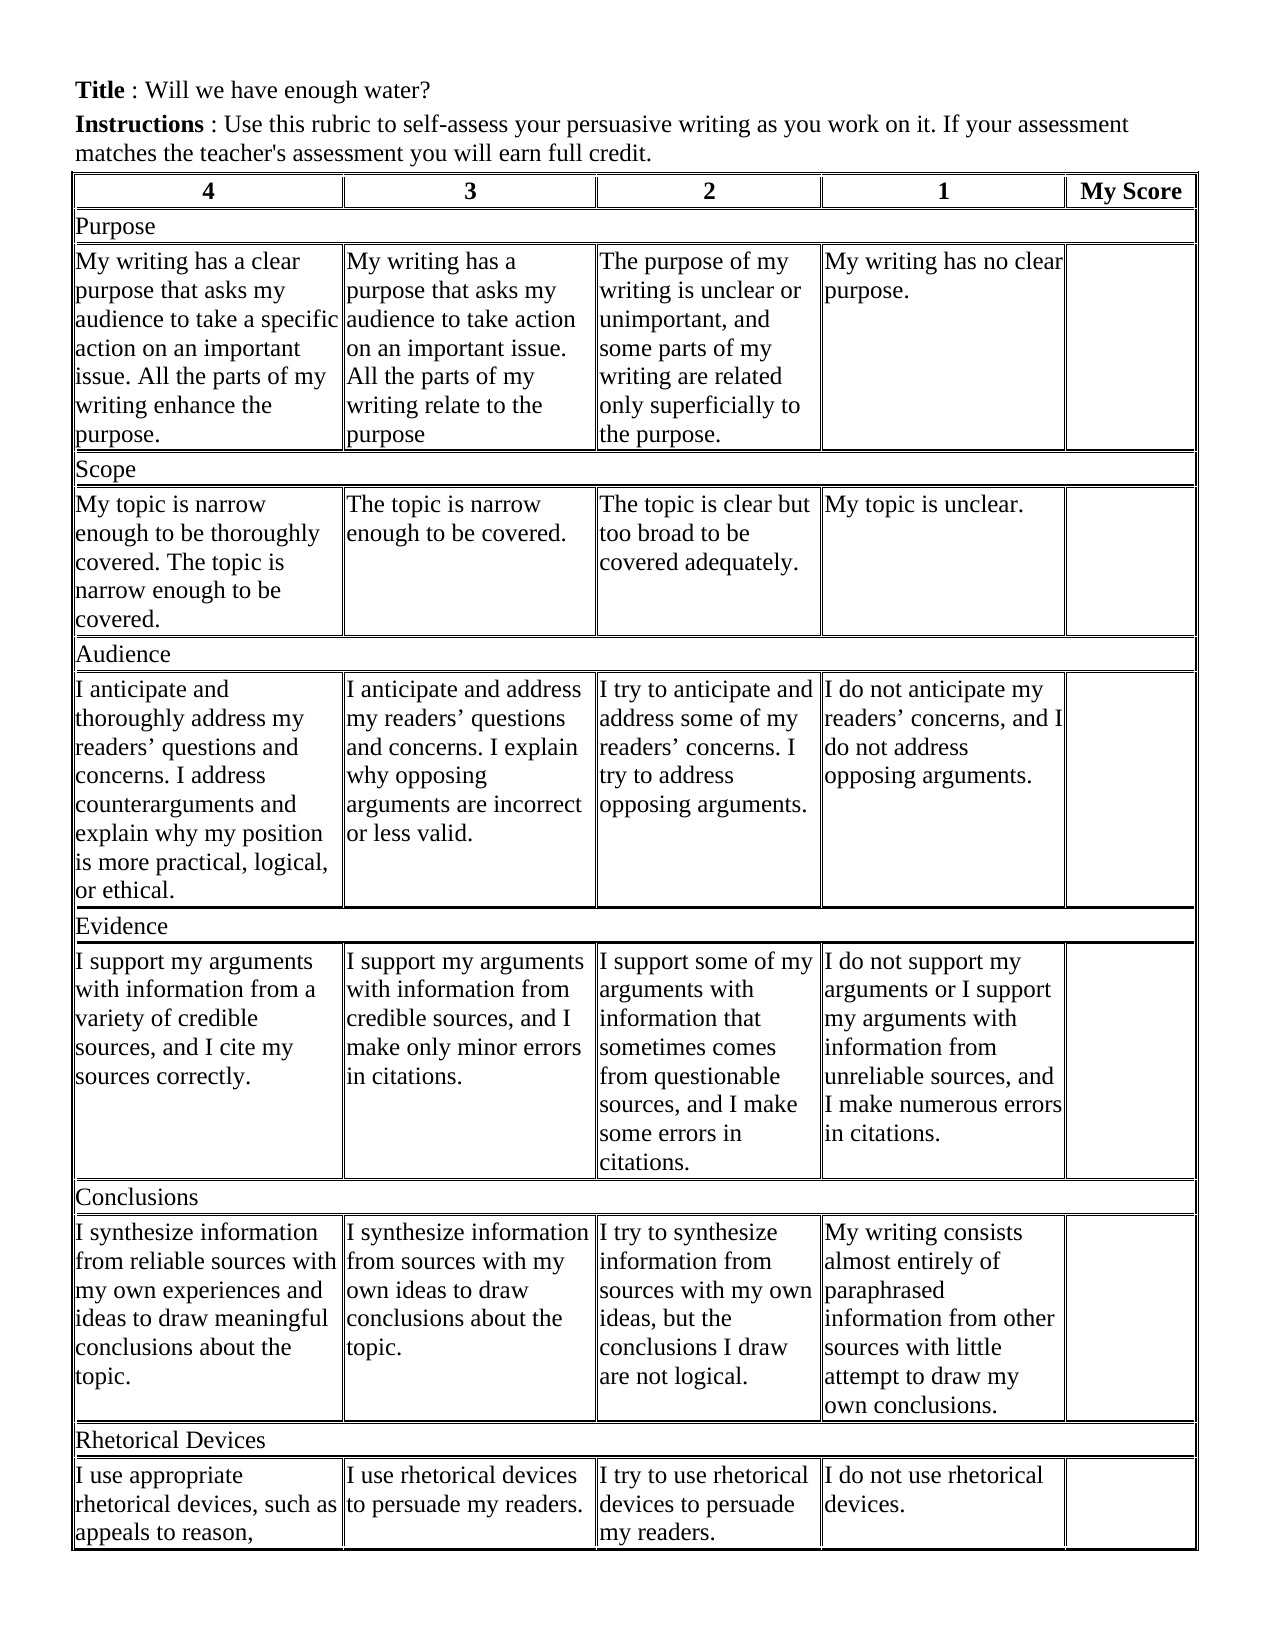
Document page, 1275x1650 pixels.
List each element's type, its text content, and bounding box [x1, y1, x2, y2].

table_cell I synthesize information from sources with my own ideas to draw conclusions about the topic. [345, 1216, 595, 1420]
table_cell I anticipate and address my readers’ questions and concerns. I explain why opposing arguments are incorrect or less valid. [345, 673, 595, 906]
table_cell [1067, 1213, 1196, 1420]
text Title : Will we have enough water? [75, 75, 1200, 104]
table_cell I try to anticipate and address some of my readers’ concerns. I try to address opposing arguments. [598, 673, 820, 906]
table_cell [597, 1459, 822, 1548]
table_cell The topic is narrow enough to be covered. [345, 488, 595, 634]
table_cell I anticipate and thoroughly address my readers’ questions and concerns. I address counterarguments and explain why my position is more practical, logical, or ethical. [75, 670, 342, 906]
table_cell Conclusions [75, 1178, 1196, 1212]
table_cell I support some of my arguments with information that sometimes comes from questionable sources, and I make some errors in citations. [598, 944, 820, 1177]
table_cell [1067, 670, 1196, 906]
table_cell Evidence [75, 906, 1195, 941]
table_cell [75, 1455, 344, 1548]
text Instructions : Use this rubric to self-assess your persuasive writing as you work on it. If your assessment matches the teacher's assessment you will earn full credit. [75, 109, 1200, 166]
table_cell Purpose [73, 207, 1197, 242]
table_cell [1067, 941, 1195, 1177]
table_cell I do not support my arguments or I support my arguments with information from unreliable sources, and I make numerous errors in citations. [823, 944, 1064, 1177]
table_cell I try to synthesize information from sources with my own ideas, but the conclusions I draw are not logical. [598, 1216, 820, 1420]
table_cell [1066, 1455, 1196, 1548]
table_cell My writing has a clear purpose that asks my audience to take a specific action on an important issue. All the parts of my writing enhance the purpose. [73, 242, 344, 449]
table_cell [1067, 484, 1196, 634]
table_cell My topic is unclear. [823, 488, 1064, 634]
table_cell The topic is clear but too broad to be covered adequately. [598, 488, 820, 634]
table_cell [822, 1459, 1066, 1548]
table_cell Scope [75, 449, 1196, 484]
table_header 4 [75, 175, 344, 207]
table_cell [1066, 242, 1197, 449]
table_header 2 [597, 175, 822, 207]
table_cell My writing consists almost entirely of paraphrased information from other sources with little attempt to draw my own conclusions. [823, 1216, 1064, 1420]
table_cell The purpose of my writing is unclear or unimportant, and some parts of my writing are related only superficially to the purpose. [598, 245, 820, 449]
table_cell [344, 1459, 597, 1548]
table_cell I synthesize information from reliable sources with my own experiences and ideas to draw meaningful conclusions about the topic. [75, 1213, 342, 1420]
table_cell My writing has a purpose that asks my audience to take action on an important issue. All the parts of my writing relate to the purpose [345, 245, 595, 449]
table_cell Rhetorical Devices [75, 1420, 1196, 1455]
table_cell I support my arguments with information from a variety of credible sources, and I cite my sources correctly. [75, 941, 342, 1177]
table_cell I do not anticipate my readers’ concerns, and I do not address opposing arguments. [823, 673, 1064, 906]
table_header 1 [822, 175, 1066, 207]
table_header 3 [344, 175, 597, 207]
table_cell Audience [75, 635, 1196, 669]
table_header My Score [1066, 175, 1195, 207]
table_cell My writing has no clear purpose. [823, 245, 1064, 449]
table_cell My topic is narrow enough to be thoroughly covered. The topic is narrow enough to be covered. [75, 484, 342, 634]
table_cell I support my arguments with information from credible sources, and I make only minor errors in citations. [345, 944, 595, 1177]
